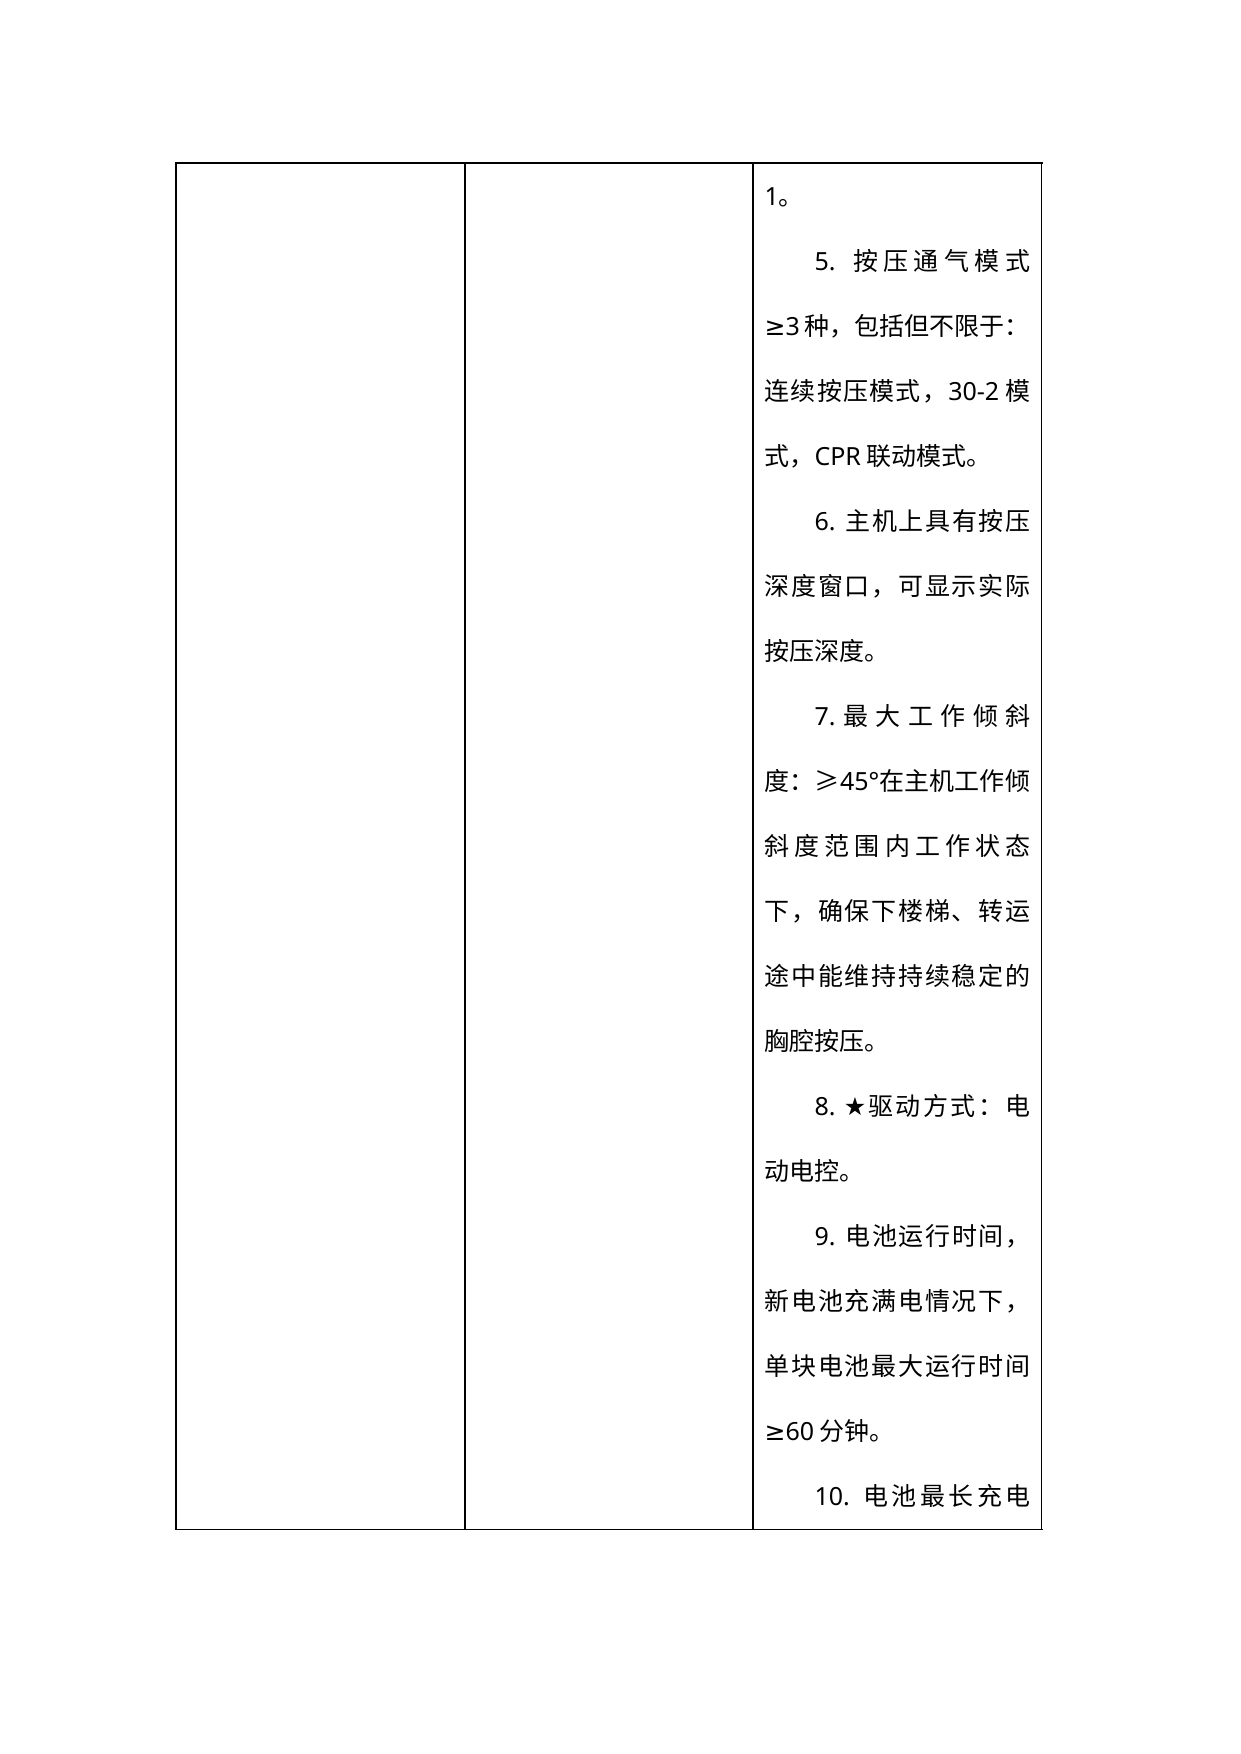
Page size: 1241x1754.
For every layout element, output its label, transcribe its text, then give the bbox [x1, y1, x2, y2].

table_cell [466, 164, 752, 1528]
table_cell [754, 164, 1041, 1528]
table_cell 1 [177, 164, 464, 1528]
